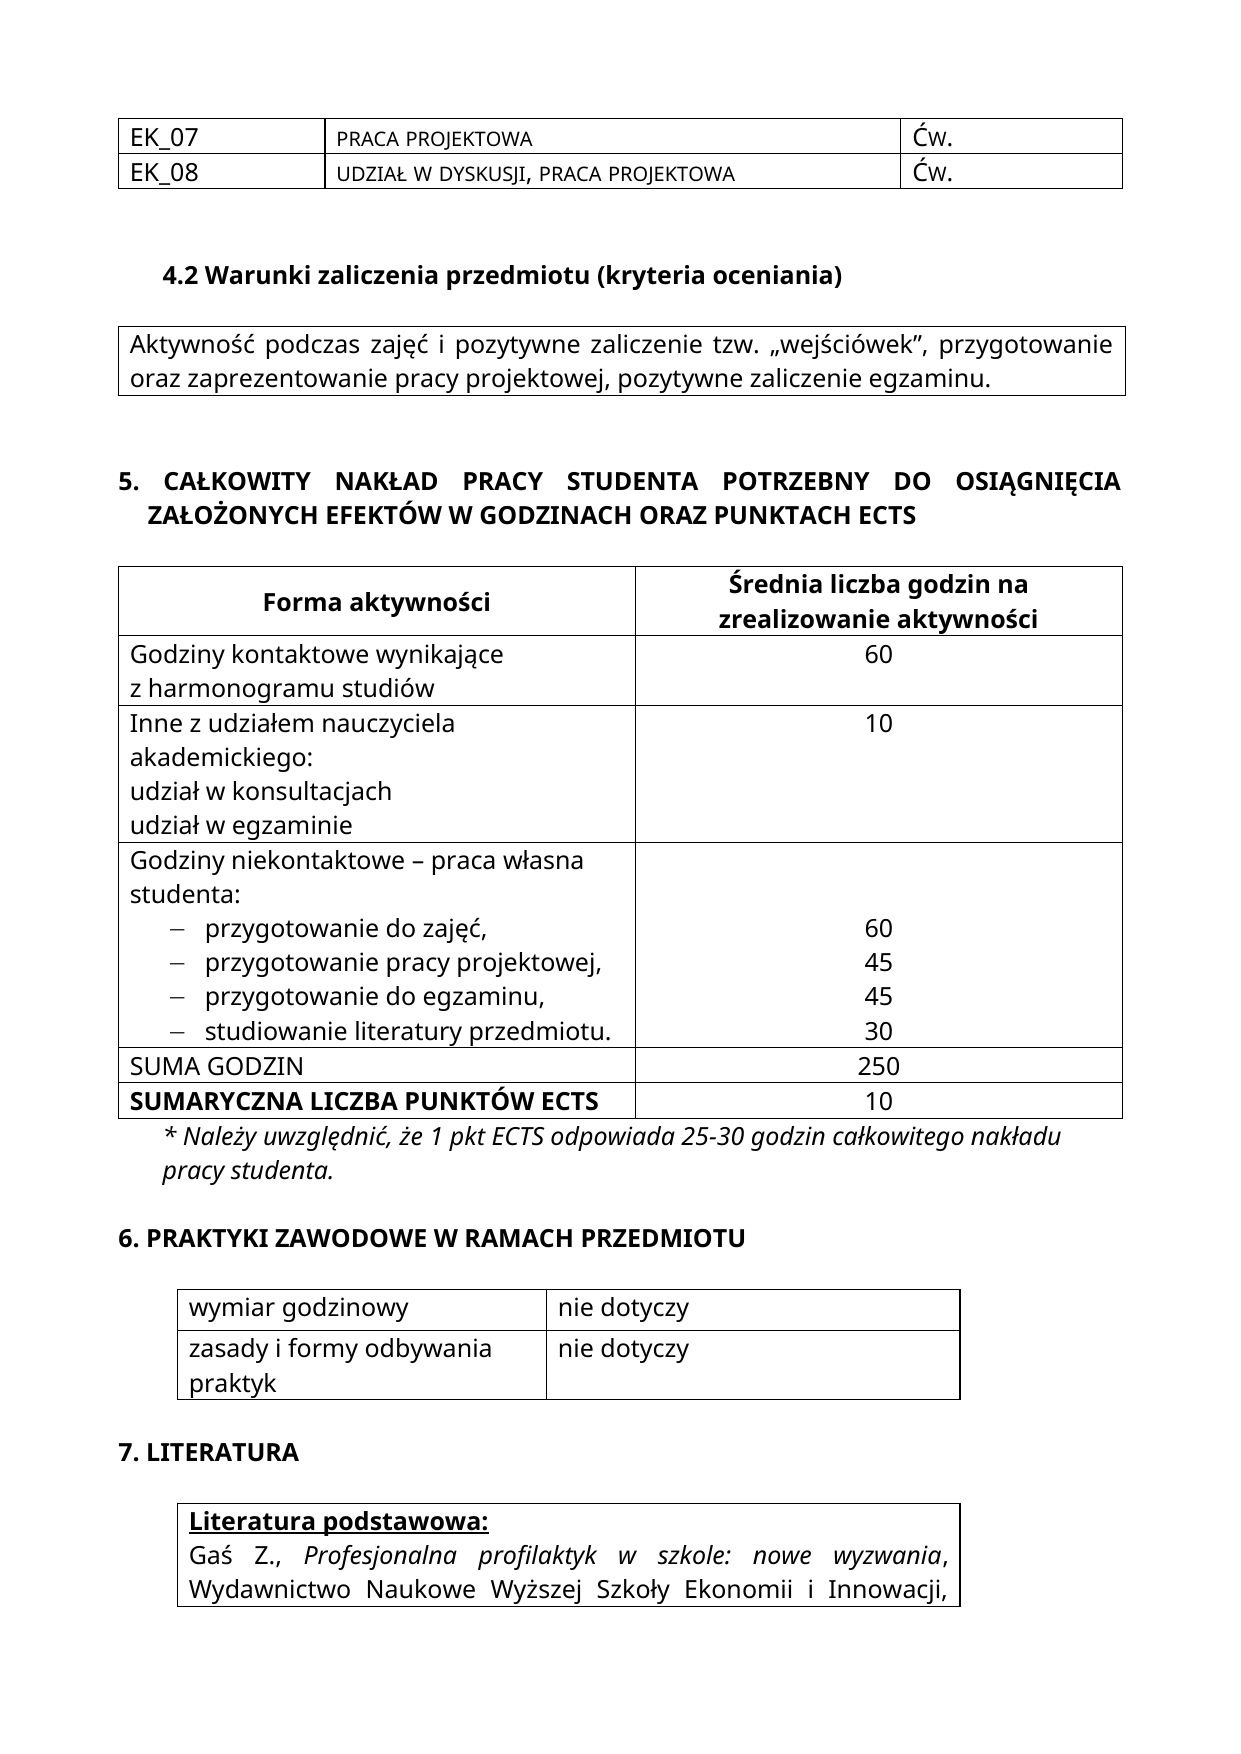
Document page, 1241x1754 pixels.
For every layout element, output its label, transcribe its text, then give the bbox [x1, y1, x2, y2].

table_cell zasady i formy odbywania praktyk [178, 1331, 546, 1399]
text 5. CAŁKOWITY NAKŁAD PRACY STUDENTA POTRZEBNY DO OSIĄGNIĘCIA ZAŁOŻONYCH EFEKTÓW W GODZINACH ORAZ PUNKTACH ECTS [118, 464, 1122, 532]
table_cell 250 [636, 1048, 1122, 1082]
table_cell Inne z udziałem nauczyciela akademickiego: udział w konsultacjach udział w egzaminie [119, 706, 635, 842]
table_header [178, 1504, 959, 1606]
text 6. PRAKTYKI ZAWODOWE W RAMACH PRZEDMIOTU [118, 1221, 1122, 1255]
table_cell praca projektowa [326, 119, 900, 153]
table_header wymiar godzinowy [178, 1290, 546, 1330]
text 4.2 Warunki zaliczenia przedmiotu (kryteria oceniania) [162, 257, 1122, 292]
table_cell nie dotyczy [547, 1331, 959, 1399]
table_header nie dotyczy [547, 1290, 959, 1330]
table_cell Godziny niekontaktowe – praca własna studenta: przygotowanie do zajęć, przygotowanie pracy projektowej, przygotowanie do egzaminu, studiowanie literatury przedmiotu. [119, 843, 635, 1047]
table_cell EK_07 [119, 119, 324, 153]
table_cell SUMARYCZNA LICZBA PUNKTÓW ECTS [119, 1083, 635, 1117]
table_cell 10 [636, 706, 1122, 842]
table_cell udział w dyskusji, praca projektowa [326, 154, 900, 188]
table_cell 60 45 45 30 [636, 843, 1122, 1047]
table_cell 10 [636, 1083, 1122, 1117]
table_header Forma aktywności [119, 567, 635, 635]
table_cell Godziny kontaktowe wynikające z harmonogramu studiów [119, 636, 635, 704]
table_cell SUMA GODZIN [119, 1048, 635, 1082]
table_header Aktywność podczas zajęć i pozytywne zaliczenie tzw. „wejściówek”, przygotowanie oraz zaprezentowanie pracy projektowej, pozytywne zaliczenie egzaminu. [119, 327, 1125, 395]
table_cell EK_08 [119, 154, 324, 188]
table_cell Ćw. [901, 154, 1122, 188]
table_header Średnia liczba godzin na zrealizowanie aktywności [636, 567, 1122, 635]
table_cell 60 [636, 636, 1122, 704]
table_cell Ćw. [901, 119, 1122, 153]
text 7. LITERATURA [118, 1434, 1122, 1468]
text * Należy uwzględnić, że 1 pkt ECTS odpowiada 25-30 godzin całkowitego nakładu pracy studenta. [162, 1119, 1122, 1187]
